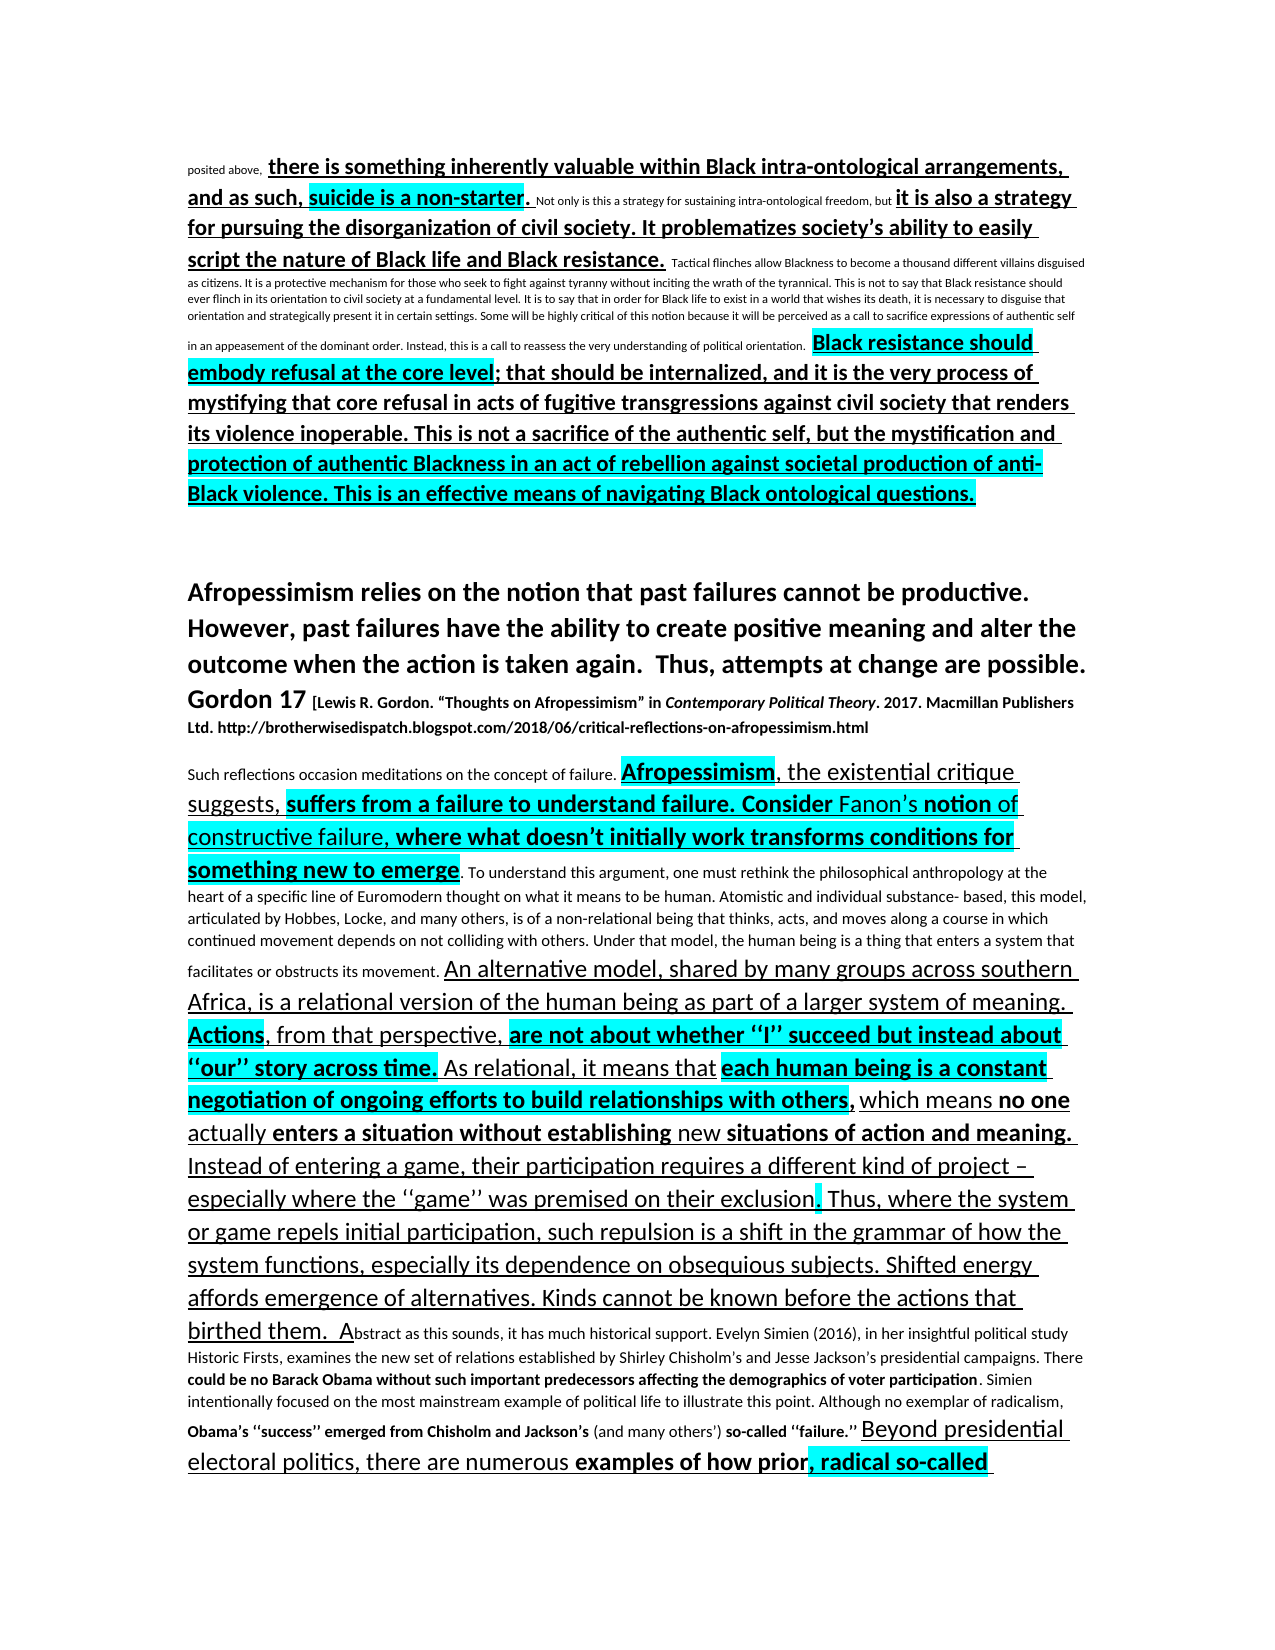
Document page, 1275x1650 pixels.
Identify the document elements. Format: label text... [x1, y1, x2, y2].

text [187, 756, 1087, 1477]
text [187, 150, 1087, 507]
subtitle Afropessimism relies on the notion that past failures cannot be productive. However, past failures have the ability to create positive meaning and alter the outcome when the action is taken again. Thus, attempts at change are possible. [187, 576, 1087, 680]
text Gordon 17 [Lewis R. Gordon. “Thoughts on Afropessimism” in Contemporary Political Theory. 2017. Macmillan Publishers Ltd. http://brotherwisedispatch.blogspot.com/2018/06/critical-reflections-on-afropessimism.html [187, 682, 1087, 737]
